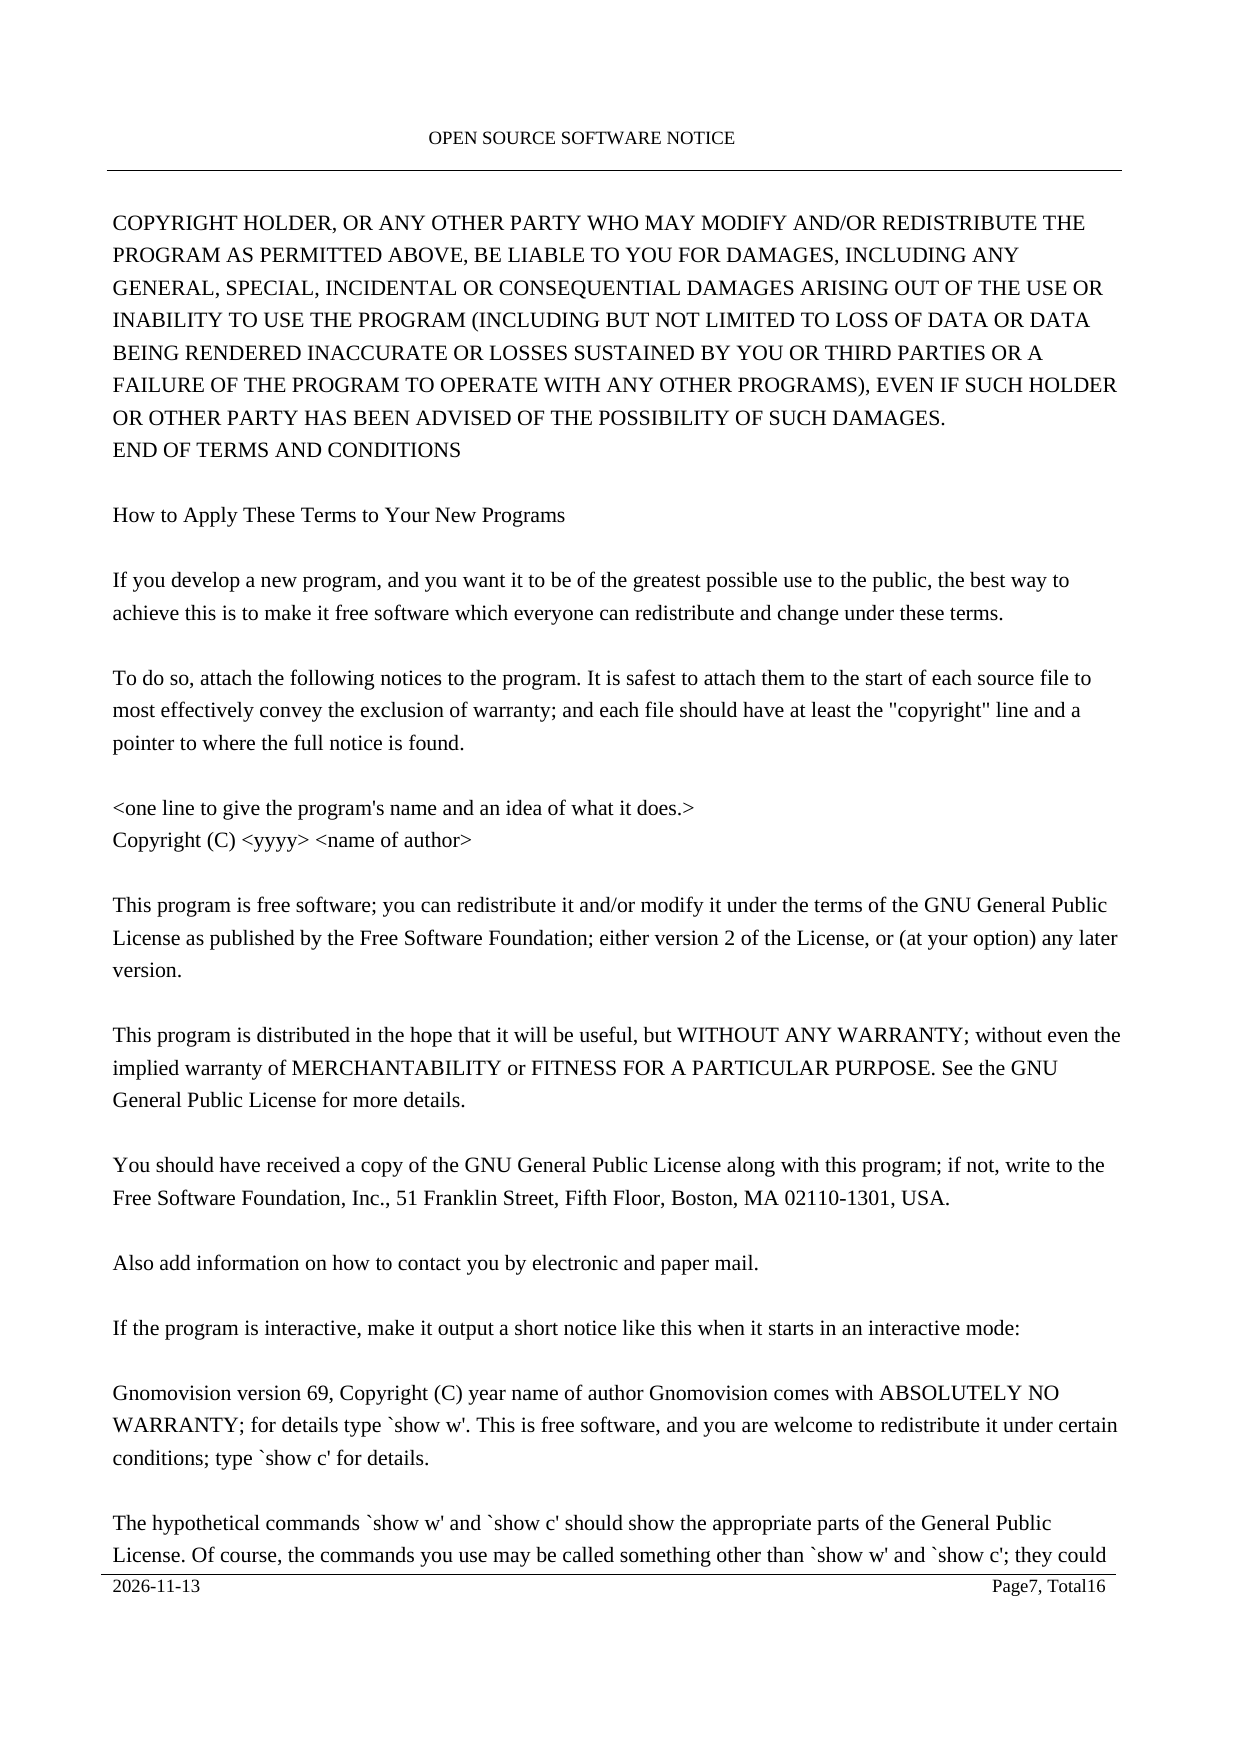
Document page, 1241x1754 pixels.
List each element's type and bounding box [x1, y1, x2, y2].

text [112, 206, 1128, 1571]
